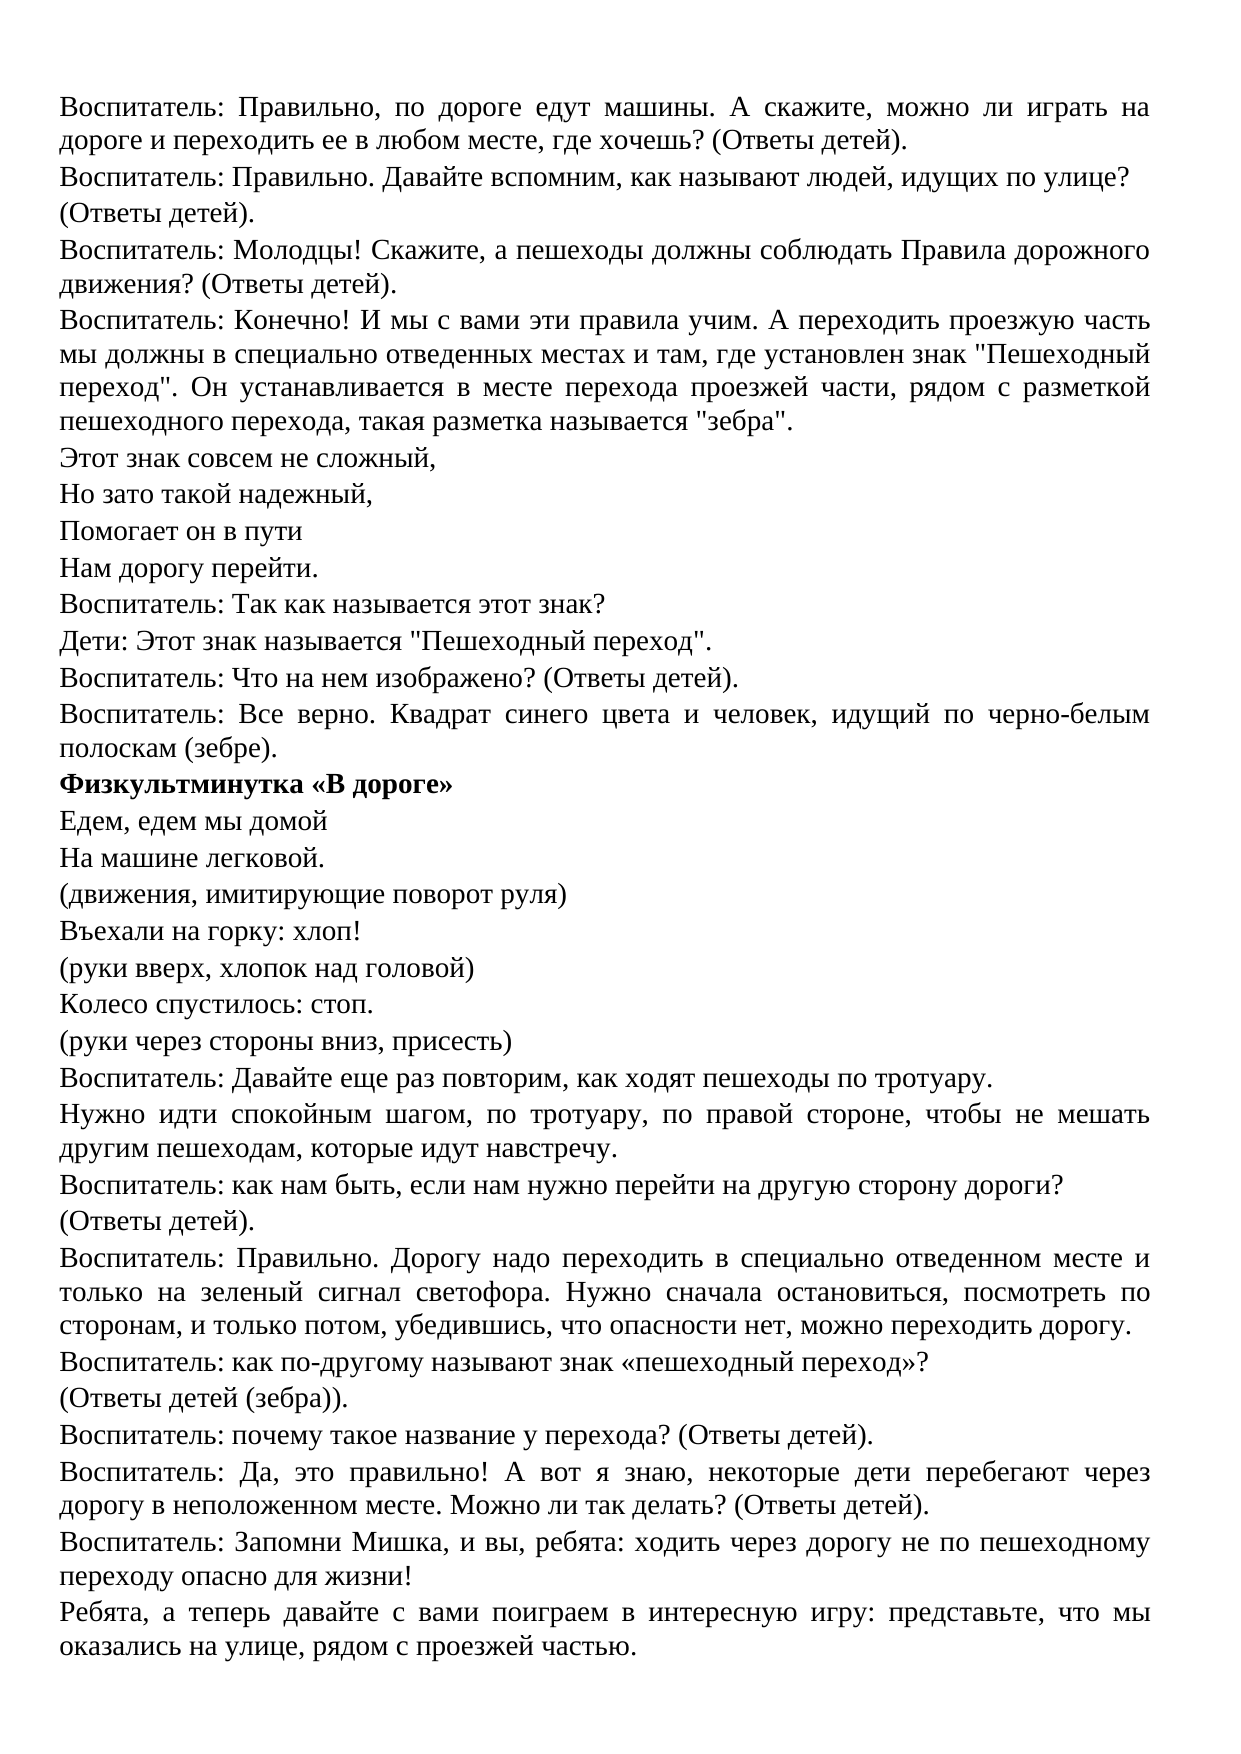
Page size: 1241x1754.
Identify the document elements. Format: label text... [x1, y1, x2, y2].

text Дети: Этот знак называется "Пешеходный переход". [59, 623, 1152, 657]
text Воспитатель: Что на нем изображено? (Ответы детей). [59, 660, 1152, 693]
text Воспитатель: Запомни Мишка, и вы, ребята: ходить через дорогу не по пешеходному переходу опасно для жизни! [59, 1524, 1152, 1591]
text Колесо спустилось: стоп. [59, 987, 1152, 1020]
text Нужно идти спокойным шагом, по тротуару, по правой стороне, чтобы не мешать другим пешеходам, которые идут навстречу. [59, 1097, 1152, 1164]
text Ребята, а теперь давайте с вами поиграем в интересную игру: представьте, что мы оказались на улице, рядом с проезжей частью. [59, 1594, 1152, 1661]
text Въехали на горку: хлоп! [59, 913, 1152, 947]
text Воспитатель: Правильно, по дороге едут машины. А скажите, можно ли играть на дороге и переходить ее в любом месте, где хочешь? (Ответы детей). [59, 89, 1152, 156]
text (руки через стороны вниз, присесть) [59, 1023, 1152, 1057]
text (Ответы детей). [59, 1203, 1152, 1237]
text Этот знак совсем не сложный, [59, 440, 1152, 473]
text Воспитатель: почему такое название у перехода? (Ответы детей). [59, 1417, 1152, 1451]
text (Ответы детей). [59, 196, 1152, 229]
text Воспитатель: Молодцы! Скажите, а пешеходы должны соблюдать Правила дорожного движения? (Ответы детей). [59, 232, 1152, 299]
text Воспитатель: Правильно. Давайте вспомним, как называют людей, идущих по улице? [59, 159, 1152, 192]
text Воспитатель: как нам быть, если нам нужно перейти на другую сторону дороги? [59, 1167, 1152, 1200]
text Воспитатель: Все верно. Квадрат синего цвета и человек, идущий по черно-белым полоскам (зебре). [59, 696, 1152, 763]
text Помогает он в пути [59, 513, 1152, 547]
text Воспитатель: Давайте еще раз повторим, как ходят пешеходы по тротуару. [59, 1060, 1152, 1093]
text Воспитатель: Да, это правильно! А вот я знаю, некоторые дети перебегают через дорогу в неположенном месте. Можно ли так делать? (Ответы детей). [59, 1454, 1152, 1521]
text Воспитатель: Правильно. Дорогу надо переходить в специально отведенном месте и только на зеленый сигнал светофора. Нужно сначала остановиться, посмотреть по сторонам, и только потом, убедившись, что опасности нет, можно переходить дорогу. [59, 1240, 1152, 1341]
text Едем, едем мы домой [59, 803, 1152, 837]
text Нам дорогу перейти. [59, 550, 1152, 583]
text (движения, имитирующие поворот руля) [59, 877, 1152, 910]
text Воспитатель: Так как называется этот знак? [59, 586, 1152, 620]
text На машине легковой. [59, 840, 1152, 873]
text (Ответы детей (зебра)). [59, 1381, 1152, 1414]
text Физкультминутка «В дороге» [59, 767, 1152, 800]
text Воспитатель: Конечно! И мы с вами эти правила учим. А переходить проезжую часть мы должны в специально отведенных местах и там, где установлен знак "Пешеходный переход". Он устанавливается в месте перехода проезжей части, рядом с разметкой пешеходного перехода, такая разметка называется "зебра". [59, 302, 1152, 437]
text (руки вверх, хлопок над головой) [59, 950, 1152, 983]
text Но зато такой надежный, [59, 476, 1152, 510]
text Воспитатель: как по-другому называют знак «пешеходный переход»? [59, 1344, 1152, 1377]
